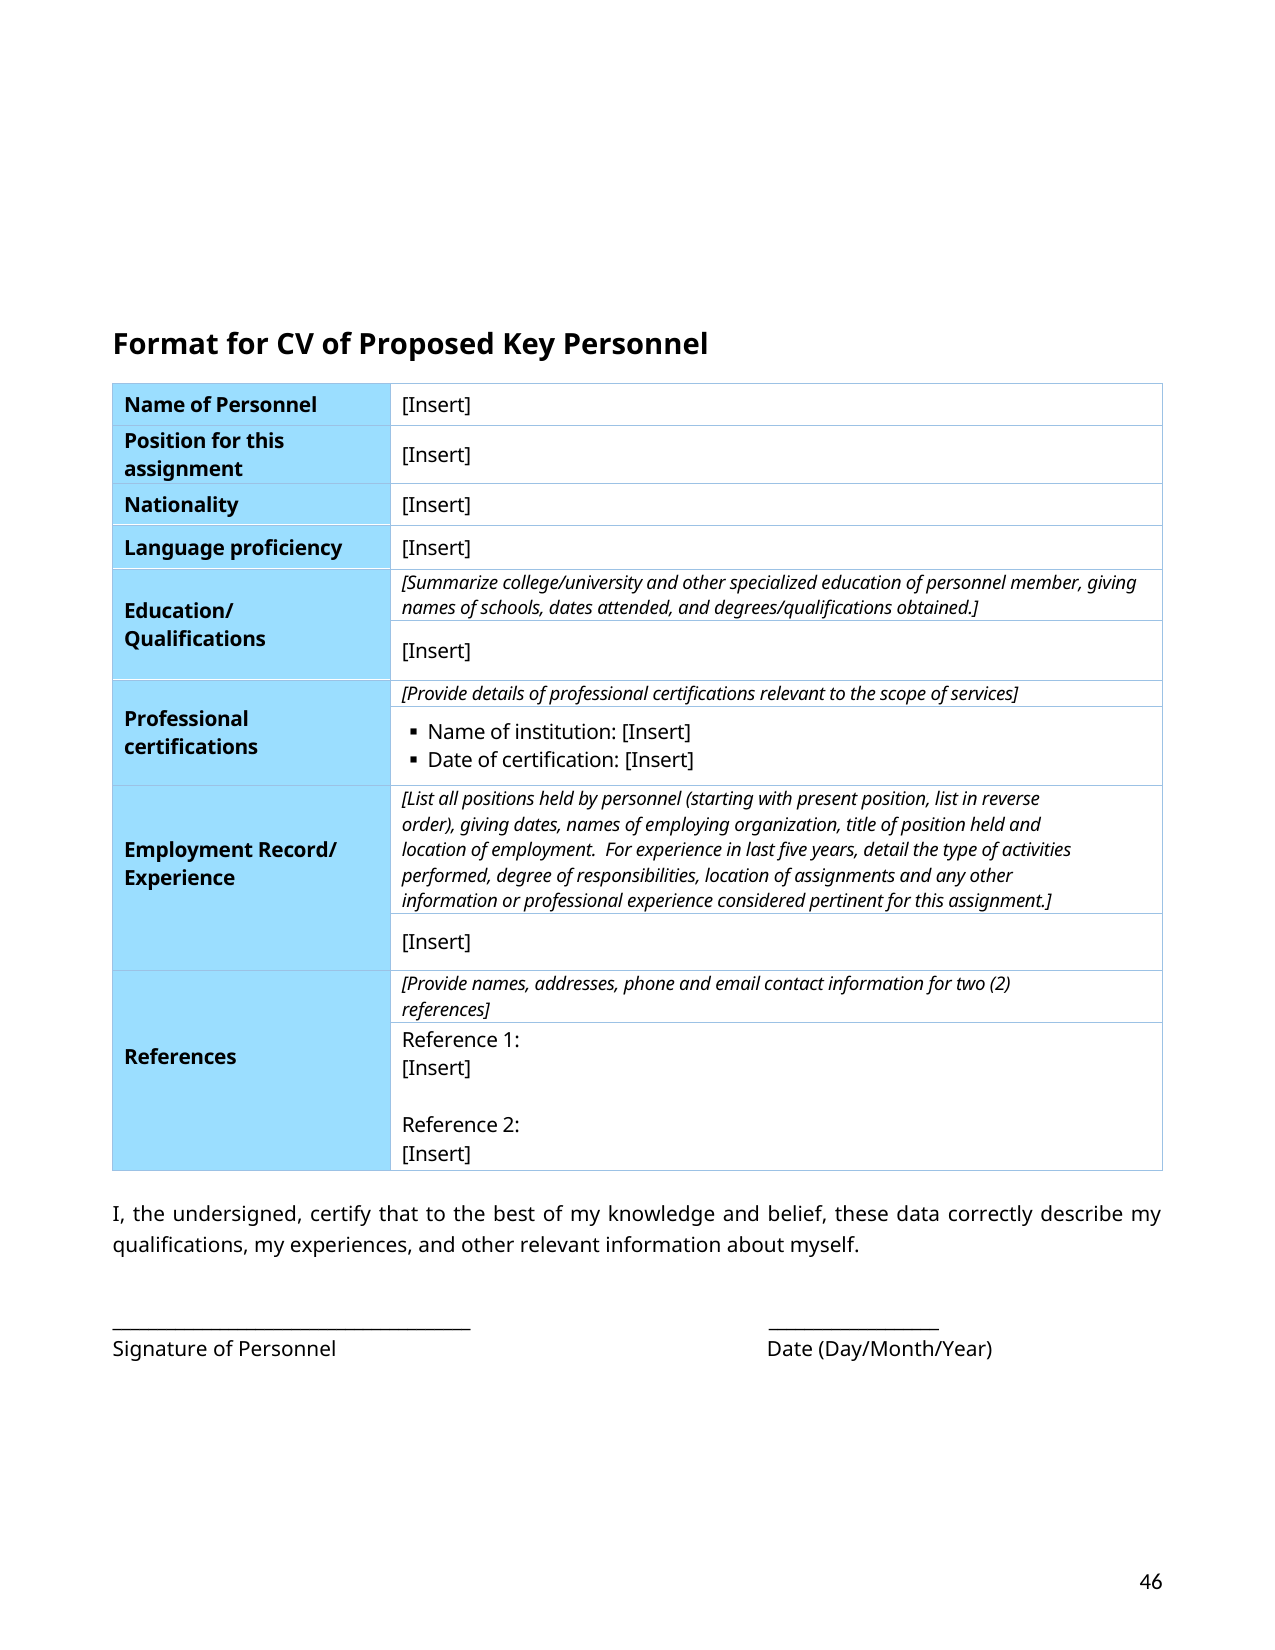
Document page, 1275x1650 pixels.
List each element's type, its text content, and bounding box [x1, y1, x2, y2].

text I, the undersigned, certify that to the best of my knowledge and belief, these data correctly describe my qualifications, my experiences, and other relevant information about myself. [112, 1199, 1162, 1258]
table_cell [Provide names, addresses, phone and email contact information for two (2) references] [391, 971, 1162, 1021]
table_cell Language proficiency [113, 526, 390, 568]
table_cell Position for this assignment [113, 426, 390, 483]
table_cell [Summarize college/university and other specialized education of personnel member, giving names of schools, dates attended, and degrees/qualifications obtained.] [391, 570, 1162, 620]
table_cell Name of institution: [Insert] Date of certification: [Insert] [391, 707, 1162, 785]
table_cell [Insert] [391, 484, 1162, 524]
table_cell [Insert] [391, 621, 1162, 679]
table_header Name of Personnel [113, 384, 390, 425]
table_cell Professional certifications [113, 681, 390, 785]
text Signature of Personnel Date (Day/Month/Year) [112, 1334, 1162, 1362]
text Format for CV of Proposed Key Personnel [112, 323, 1162, 363]
table_cell References [113, 971, 390, 1170]
table_cell Employment Record/ Experience [113, 786, 390, 970]
table_cell Education/ Qualifications [113, 570, 390, 679]
table_cell Nationality [113, 484, 390, 524]
table_cell [Insert] [391, 914, 1162, 970]
table_cell [List all positions held by personnel (starting with present position, list in reverse order), giving dates, names of employing organization, title of position held and location of employment. For experience in last five years, detail the type of activities performed, degree of responsibilities, location of assignments and any other information or professional experience considered pertinent for this assignment.] [391, 786, 1162, 913]
table_cell [Provide details of professional certifications relevant to the scope of services] [391, 681, 1162, 706]
subtitle ________________________________________ ___________________ [112, 1306, 1096, 1334]
table_cell [Insert] [391, 426, 1162, 483]
table_header [Insert] [391, 384, 1162, 425]
table_cell [Insert] [391, 526, 1162, 568]
table_cell Reference 1: [Insert] Reference 2: [Insert] [391, 1023, 1162, 1170]
